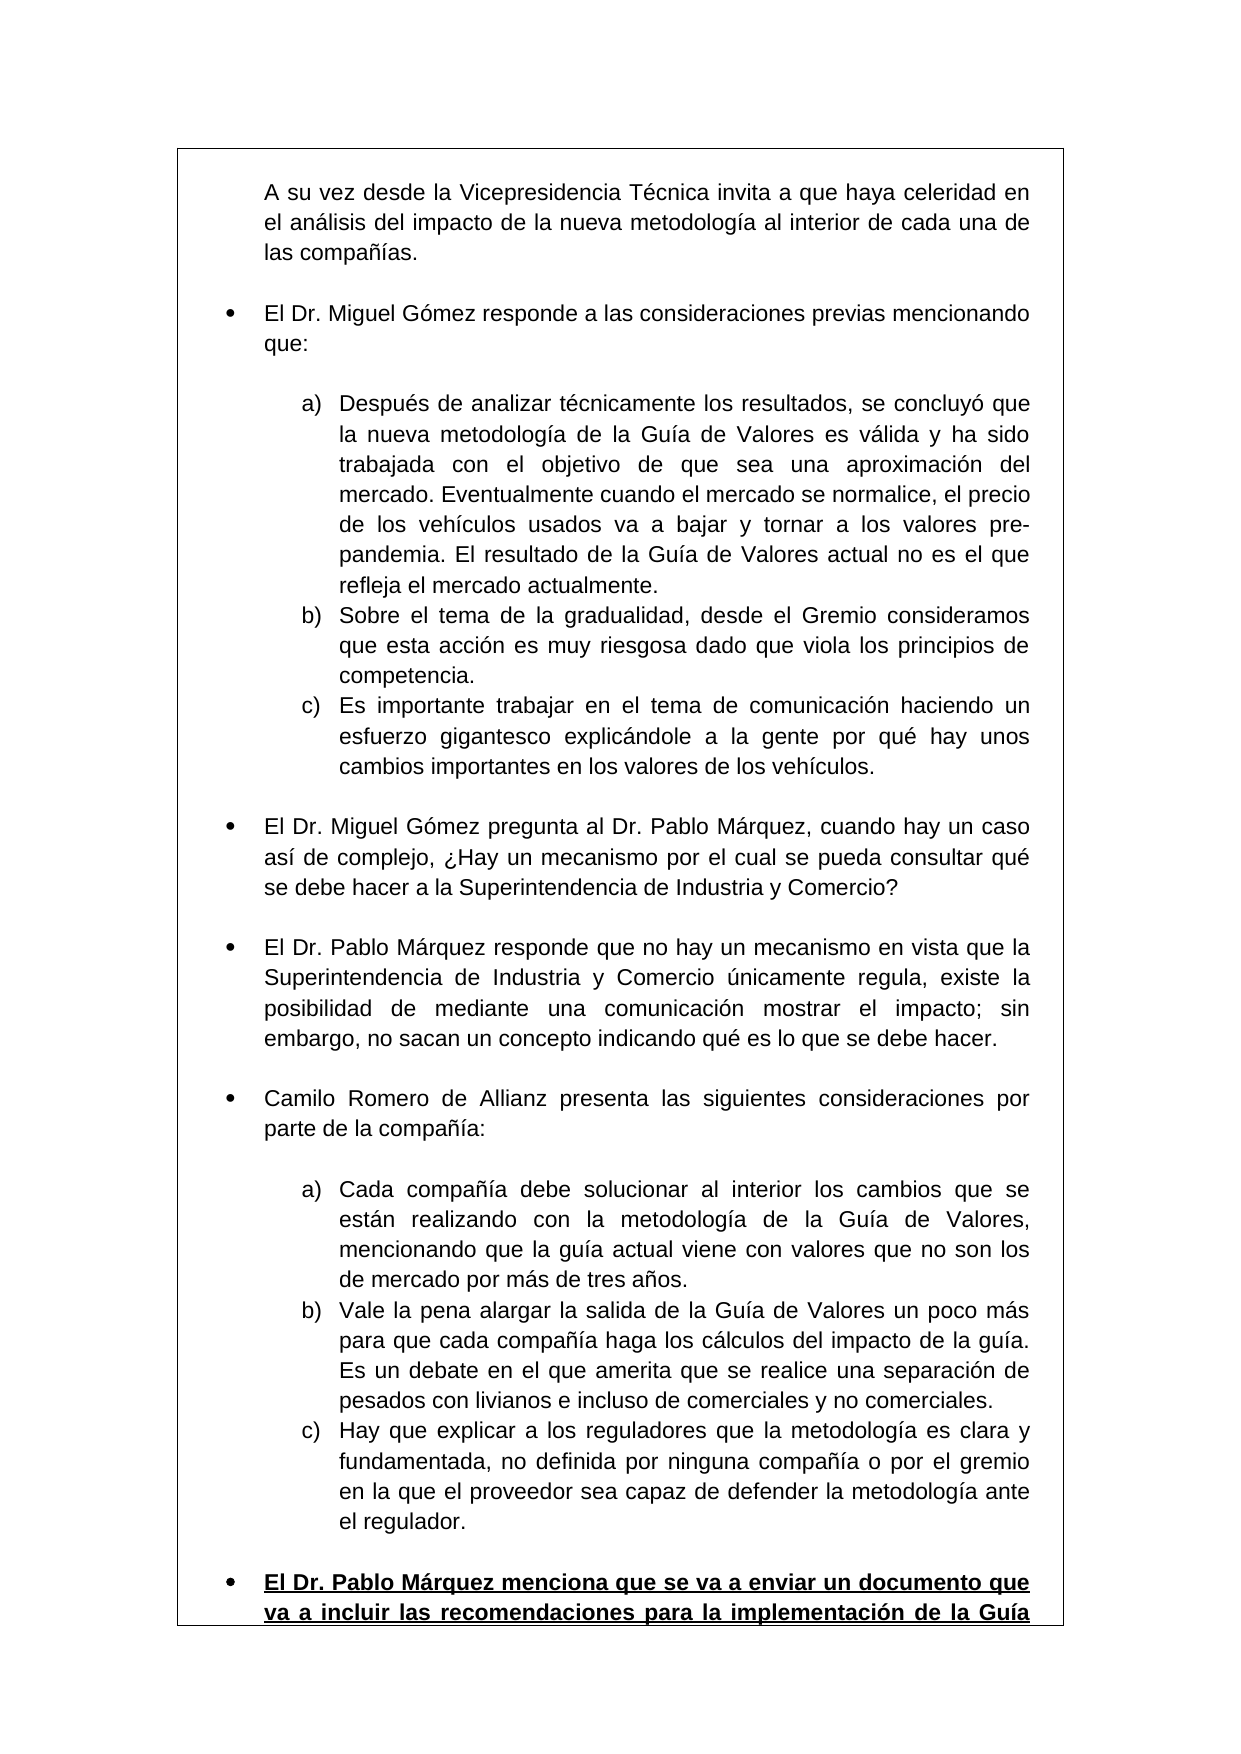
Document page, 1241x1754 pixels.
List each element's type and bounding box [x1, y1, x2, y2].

table_cell [178, 149, 1063, 1625]
